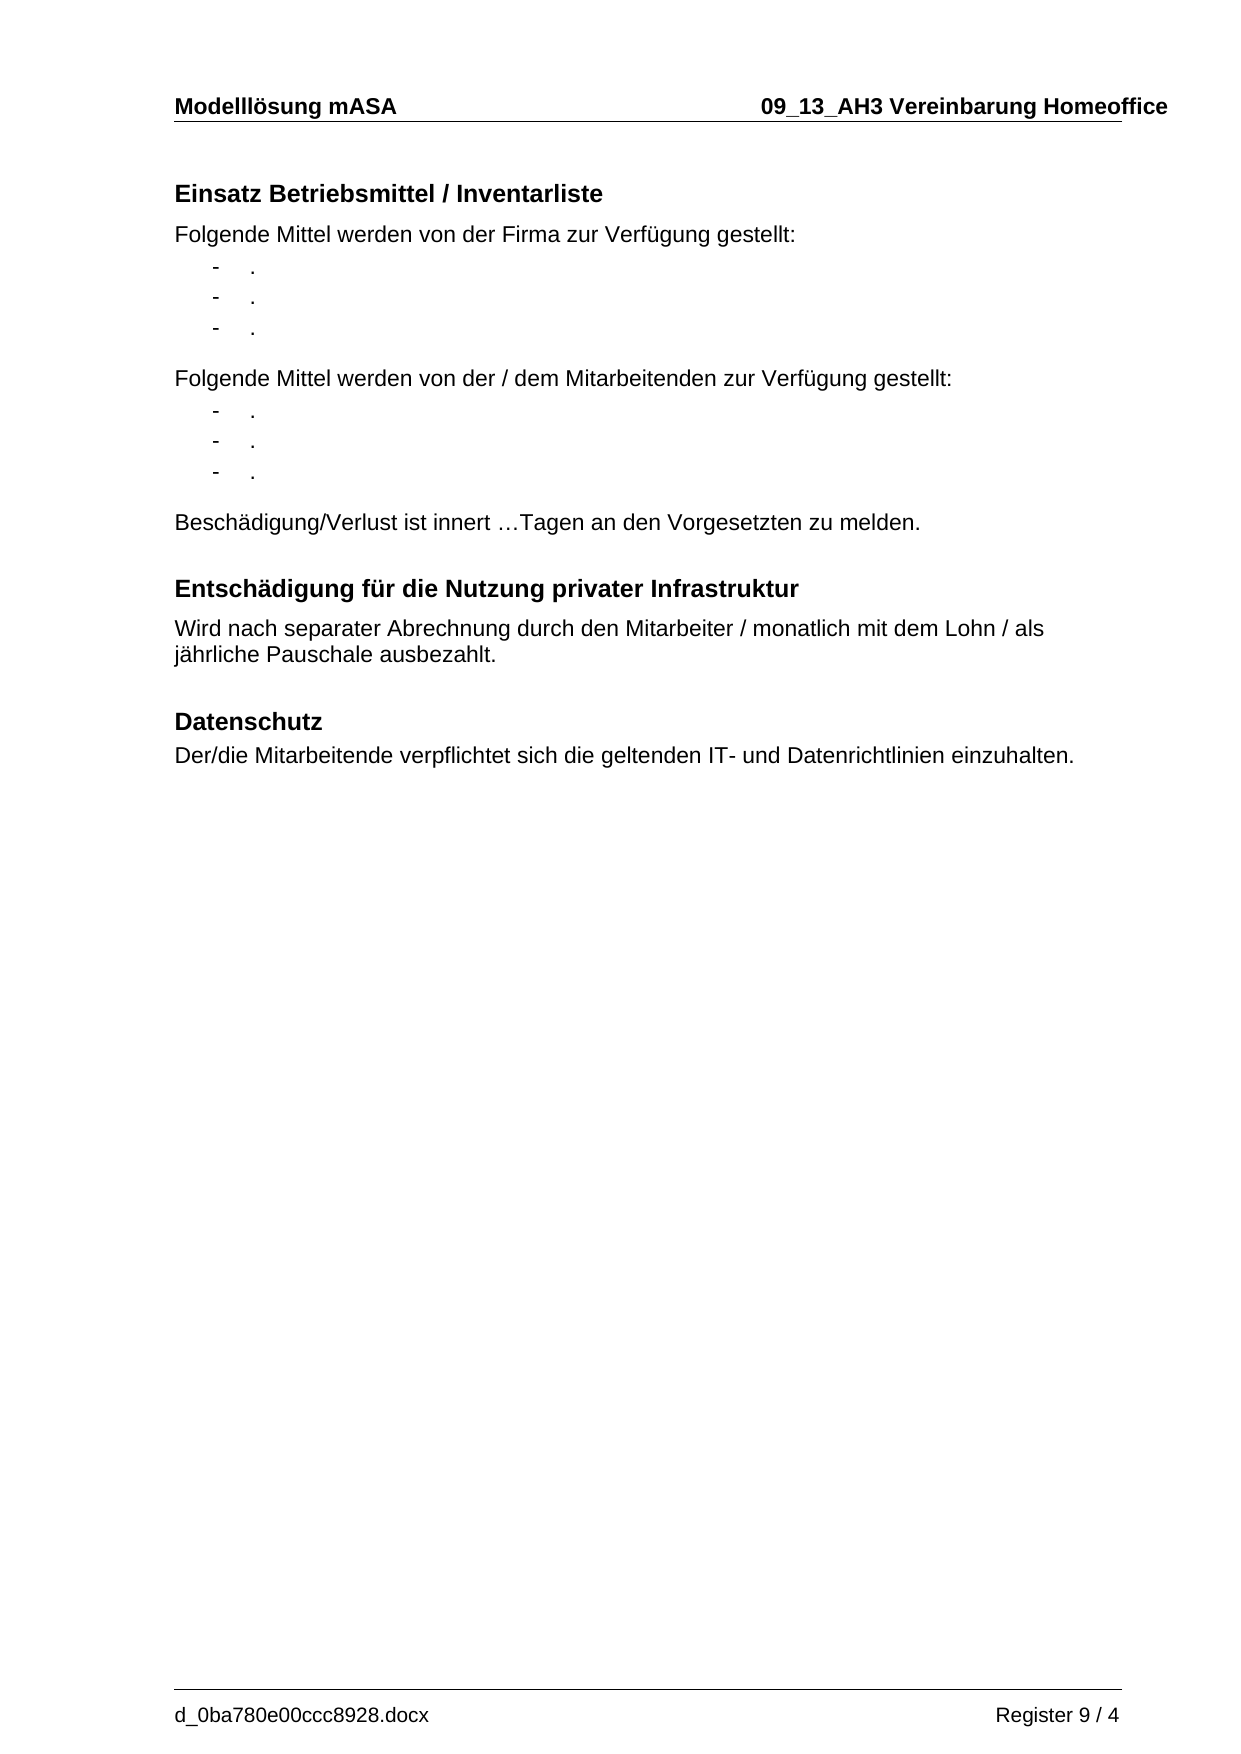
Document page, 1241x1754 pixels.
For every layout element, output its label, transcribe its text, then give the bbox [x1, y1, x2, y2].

text Folgende Mittel werden von der Firma zur Verfügung gestellt: [174, 221, 1122, 247]
list . [212, 397, 1122, 423]
list . [212, 283, 1122, 310]
list . [212, 427, 1122, 454]
text Wird nach separater Abrechnung durch den Mitarbeiter / monatlich mit dem Lohn / als jährliche Pauschale ausbezahlt. [174, 615, 1122, 668]
text Entschädigung für die Nutzung privater Infrastruktur [174, 574, 1122, 603]
list . [212, 253, 1122, 279]
text Beschädigung/Verlust ist innert …Tagen an den Vorgesetzten zu melden. [174, 509, 1122, 535]
text Einsatz Betriebsmittel / Inventarliste [174, 179, 1122, 208]
list . [212, 313, 1122, 340]
text Folgende Mittel werden von der / dem Mitarbeitenden zur Verfügung gestellt: [174, 364, 1122, 391]
text Der/die Mitarbeitende verpflichtet sich die geltenden IT- und Datenrichtlinien einzuhalten. [174, 742, 1122, 768]
list . [212, 458, 1122, 484]
text Datenschutz [174, 707, 1122, 735]
